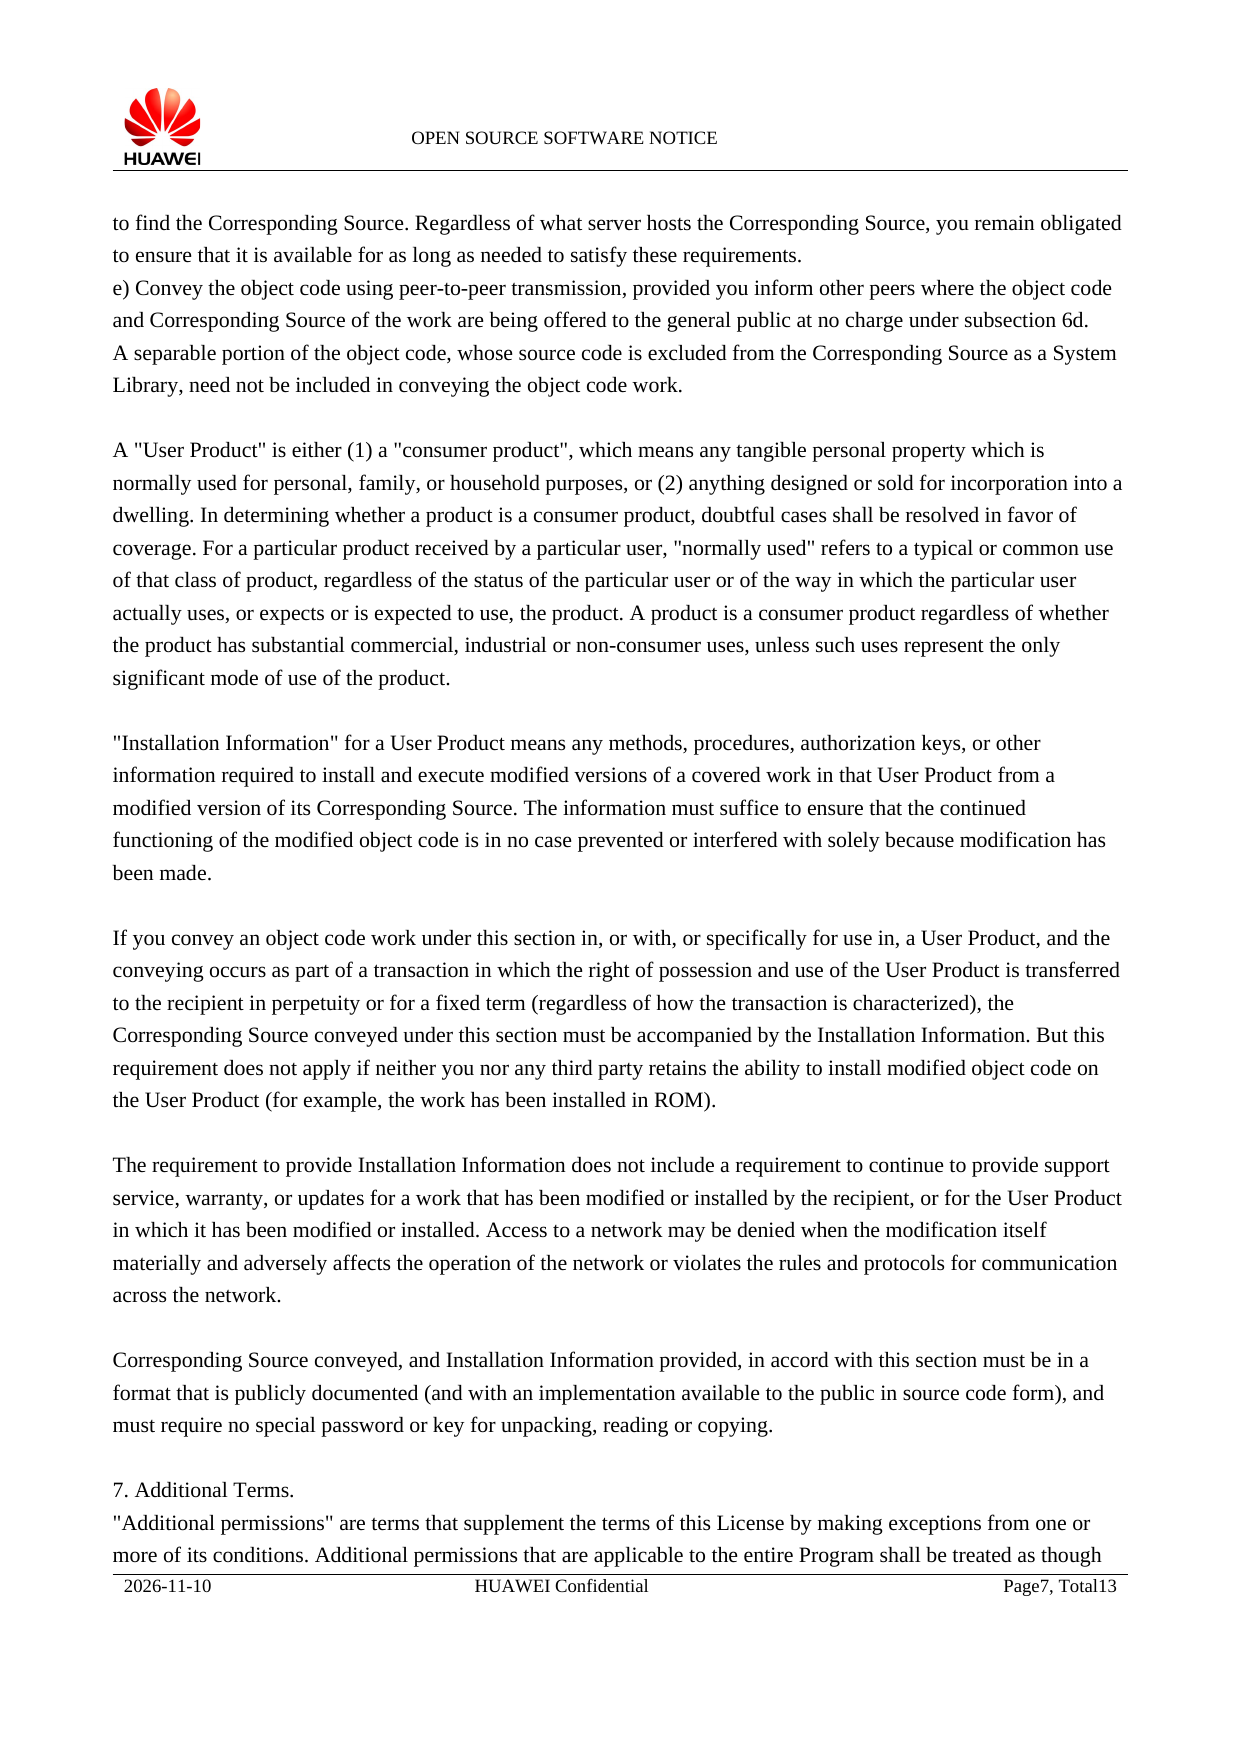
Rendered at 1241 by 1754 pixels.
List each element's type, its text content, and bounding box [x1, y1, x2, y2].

picture [124, 88, 201, 165]
